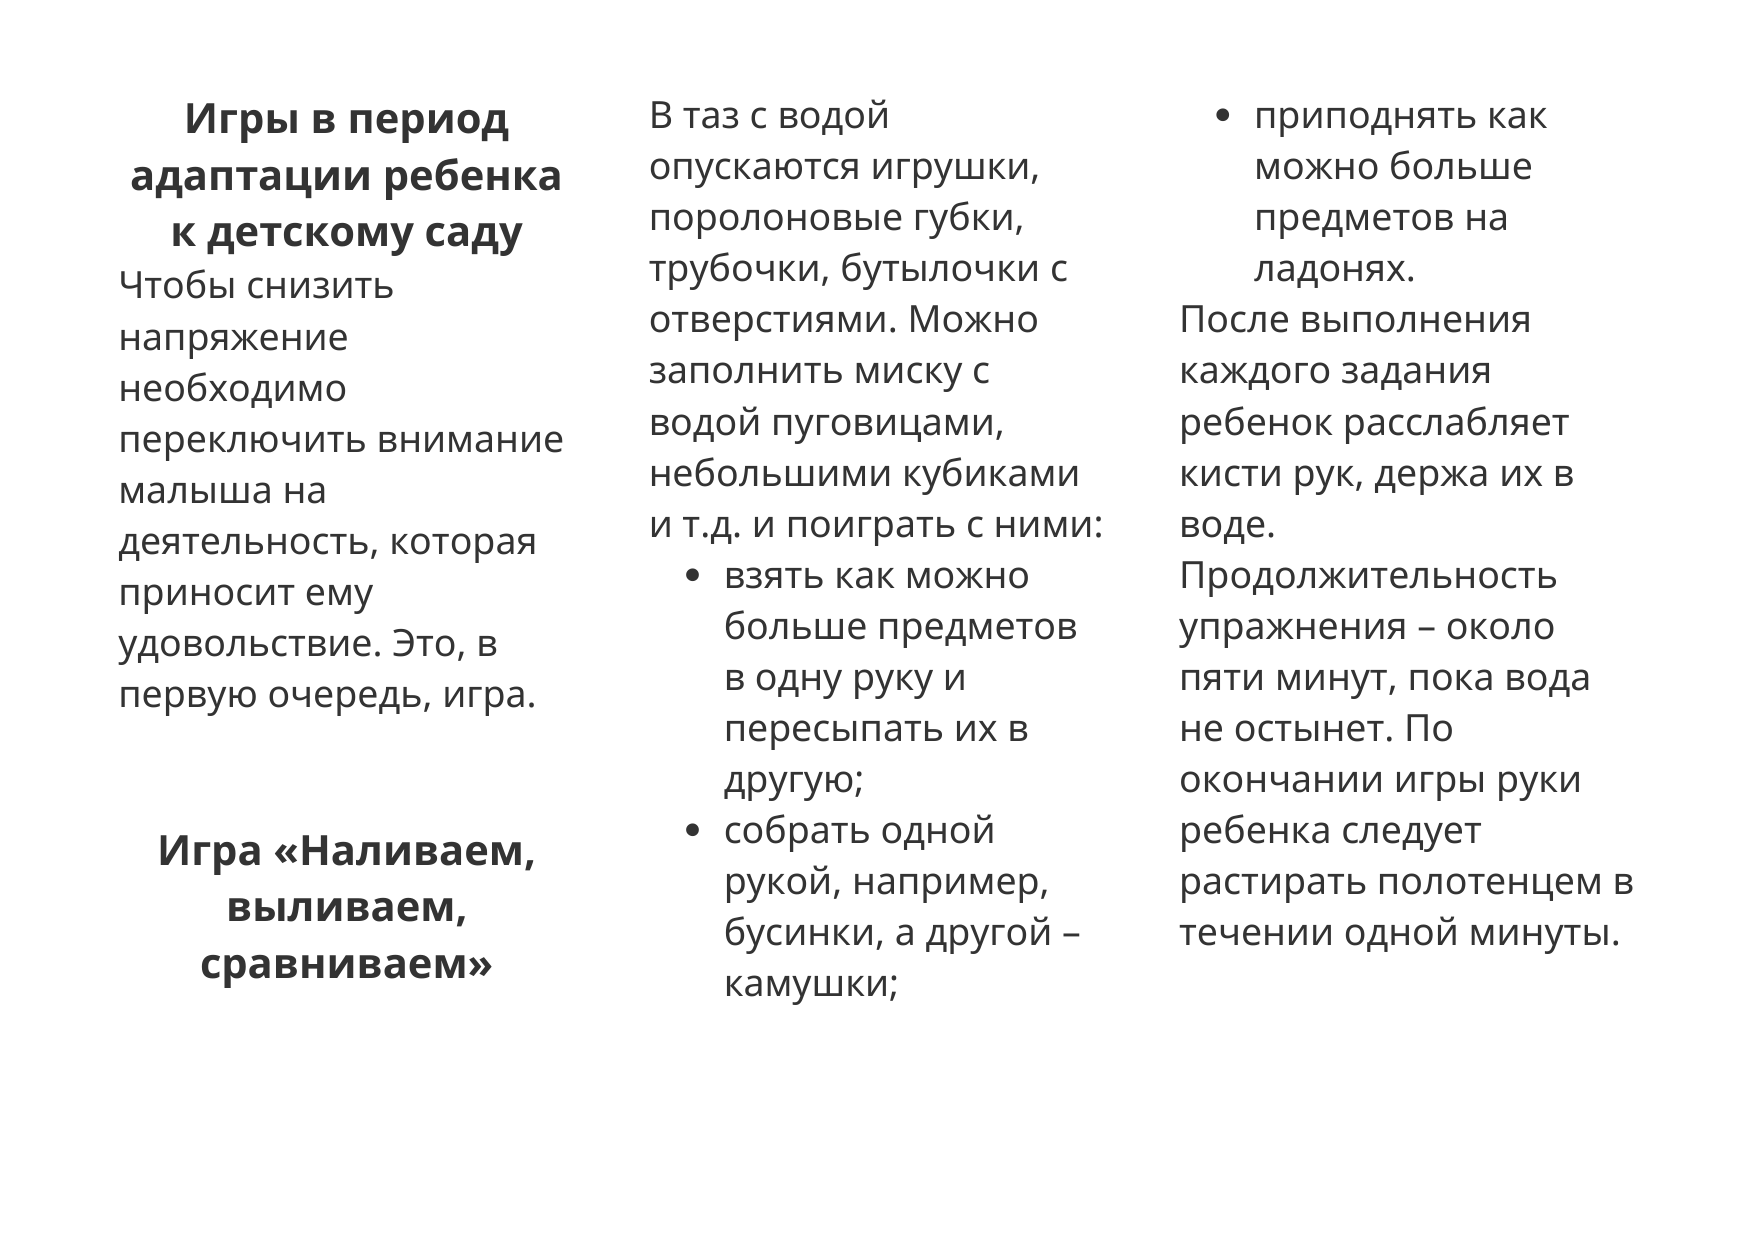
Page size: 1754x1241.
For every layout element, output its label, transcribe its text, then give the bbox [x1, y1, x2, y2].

text В таз с водой опускаются игрушки, поролоновые губки, трубочки, бутылочки с отверстиями. Можно заполнить миску с водой пуговицами, небольшими кубиками и т.д. и поиграть с ними: [648, 88, 1105, 548]
text После выполнения каждого задания ребенок расслабляет кисти рук, держа их в воде. Продолжительность упражнения – около пяти минут, пока вода не остынет. По окончании игры руки ребенка следует растирать полотенцем в течении одной минуты. [1179, 293, 1636, 956]
list собрать одной рукой, например, бусинки, а другой – камушки; [686, 803, 1105, 1007]
list взять как можно больше предметов в одну руку и пересыпать их в другую; [686, 548, 1105, 803]
list приподнять как можно больше предметов на ладонях. [1216, 88, 1636, 293]
text Игра «Наливаем, выливаем, сравниваем» [118, 820, 575, 991]
text Игры в период адаптации ребенка к детскому саду [118, 88, 575, 259]
text Чтобы снизить напряжение необходимо переключить внимание малыша на деятельность, которая приносит ему удовольствие. Это, в первую очередь, игра. [118, 259, 575, 718]
